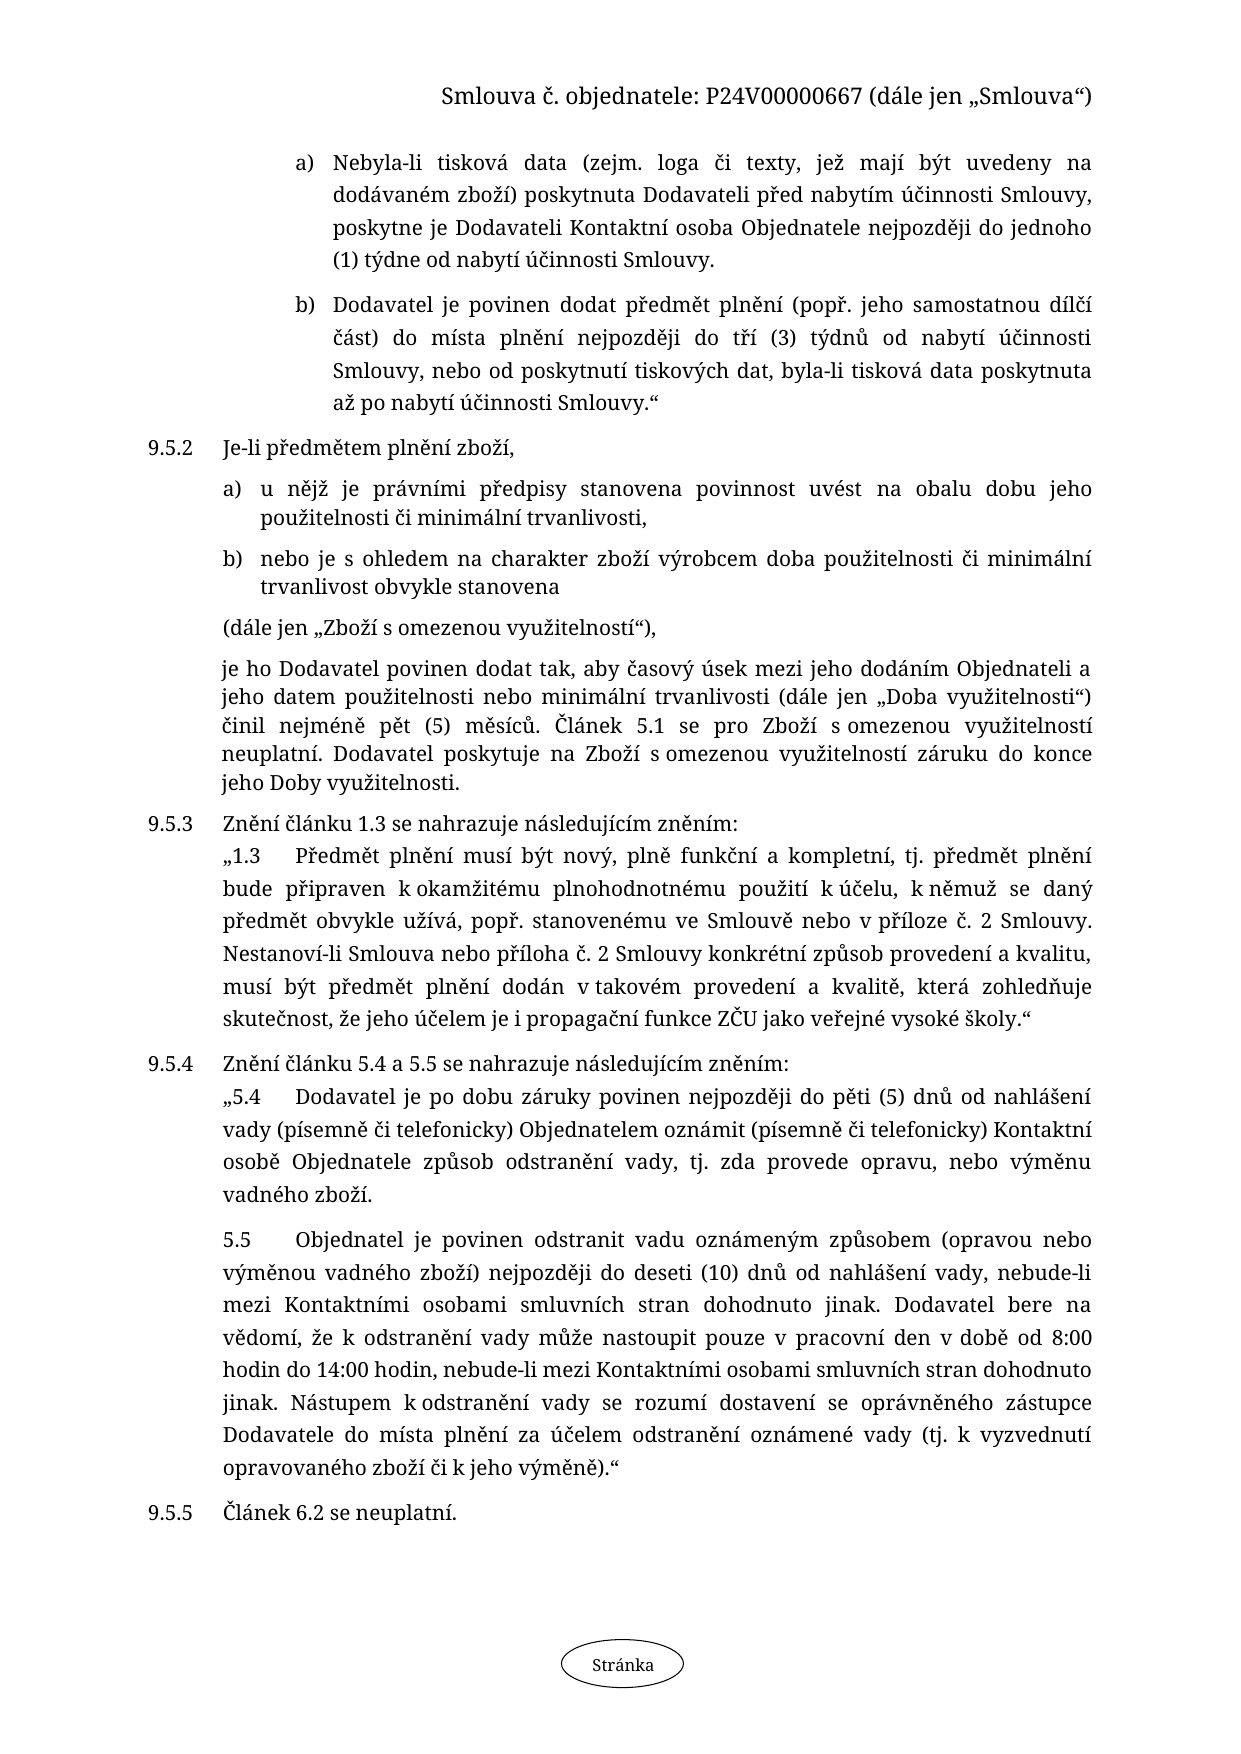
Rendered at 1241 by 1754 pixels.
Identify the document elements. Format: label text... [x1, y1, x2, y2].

text (dále jen „Zboží s omezenou využitelností“), [223, 613, 1093, 642]
list u nějž je právními předpisy stanovena povinnost uvést na obalu dobu jeho použitelnosti či minimální trvanlivosti, [223, 474, 1093, 531]
list Je-li předmětem plnění zboží, [148, 433, 1093, 462]
list nebo je s ohledem na charakter zboží výrobcem doba použitelnosti či minimální trvanlivost obvykle stanovena [223, 544, 1093, 601]
list Článek 6.2 se neuplatní. [148, 1498, 1093, 1527]
list Znění článku 1.3 se nahrazuje následujícím zněním: [148, 809, 1093, 837]
text je ho Dodavatel povinen dodat tak, aby časový úsek mezi jeho dodáním Objednateli a jeho datem použitelnosti nebo minimální trvanlivosti (dále jen „Doba využitelnosti“) činil nejméně pět (5) měsíců. Článek 5.1 se pro Zboží s omezenou využitelností neuplatní. Dodavatel poskytuje na Zboží s omezenou využitelností záruku do konce jeho Doby využitelnosti. [221, 654, 1093, 796]
list Dodavatel je povinen dodat předmět plnění (popř. jeho samostatnou dílčí část) do místa plnění nejpozději do tří (3) týdnů od nabytí účinnosti Smlouvy, nebo od poskytnutí tiskových dat, byla-li tisková data poskytnuta až po nabytí účinnosti Smlouvy.“ [295, 291, 1093, 417]
list „1.3 Předmět plnění musí být nový, plně funkční a kompletní, tj. předmět plnění bude připraven k okamžitému plnohodnotnému použití k účelu, k němuž se daný předmět obvykle užívá, popř. stanovenému ve Smlouvě nebo v příloze č. 2 Smlouvy. Nestanoví-li Smlouva nebo příloha č. 2 Smlouvy konkrétní způsob provedení a kvalitu, musí být předmět plnění dodán v takovém provedení a kvalitě, která zohledňuje skutečnost, že jeho účelem je i propagační funkce ZČU jako veřejné vysoké školy.“ [223, 841, 1093, 1033]
list 5.5 Objednatel je povinen odstranit vadu oznámeným způsobem (opravou nebo výměnou vadného zboží) nejpozději do deseti (10) dnů od nahlášení vady, nebude-li mezi Kontaktními osobami smluvních stran dohodnuto jinak. Dodavatel bere na vědomí, že k odstranění vady může nastoupit pouze v pracovní den v době od 8:00 hodin do 14:00 hodin, nebude-li mezi Kontaktními osobami smluvních stran dohodnuto jinak. Nástupem k odstranění vady se rozumí dostavení se oprávněného zástupce Dodavatele do místa plnění za účelem odstranění oznámené vady (tj. k vyzvednutí opravovaného zboží či k jeho výměně).“ [223, 1225, 1093, 1482]
list Nebyla-li tisková data (zejm. loga či texty, jež mají být uvedeny na dodávaném zboží) poskytnuta Dodavateli před nabytím účinnosti Smlouvy, poskytne je Dodavateli Kontaktní osoba Objednatele nejpozději do jednoho (1) týdne od nabytí účinnosti Smlouvy. [295, 148, 1093, 274]
list Znění článku 5.4 a 5.5 se nahrazuje následujícím zněním: [148, 1049, 1093, 1078]
list „5.4 Dodavatel je po dobu záruky povinen nejpozději do pěti (5) dnů od nahlášení vady (písemně či telefonicky) Objednatelem oznámit (písemně či telefonicky) Kontaktní osobě Objednatele způsob odstranění vady, tj. zda provede opravu, nebo výměnu vadného zboží. [223, 1082, 1093, 1208]
